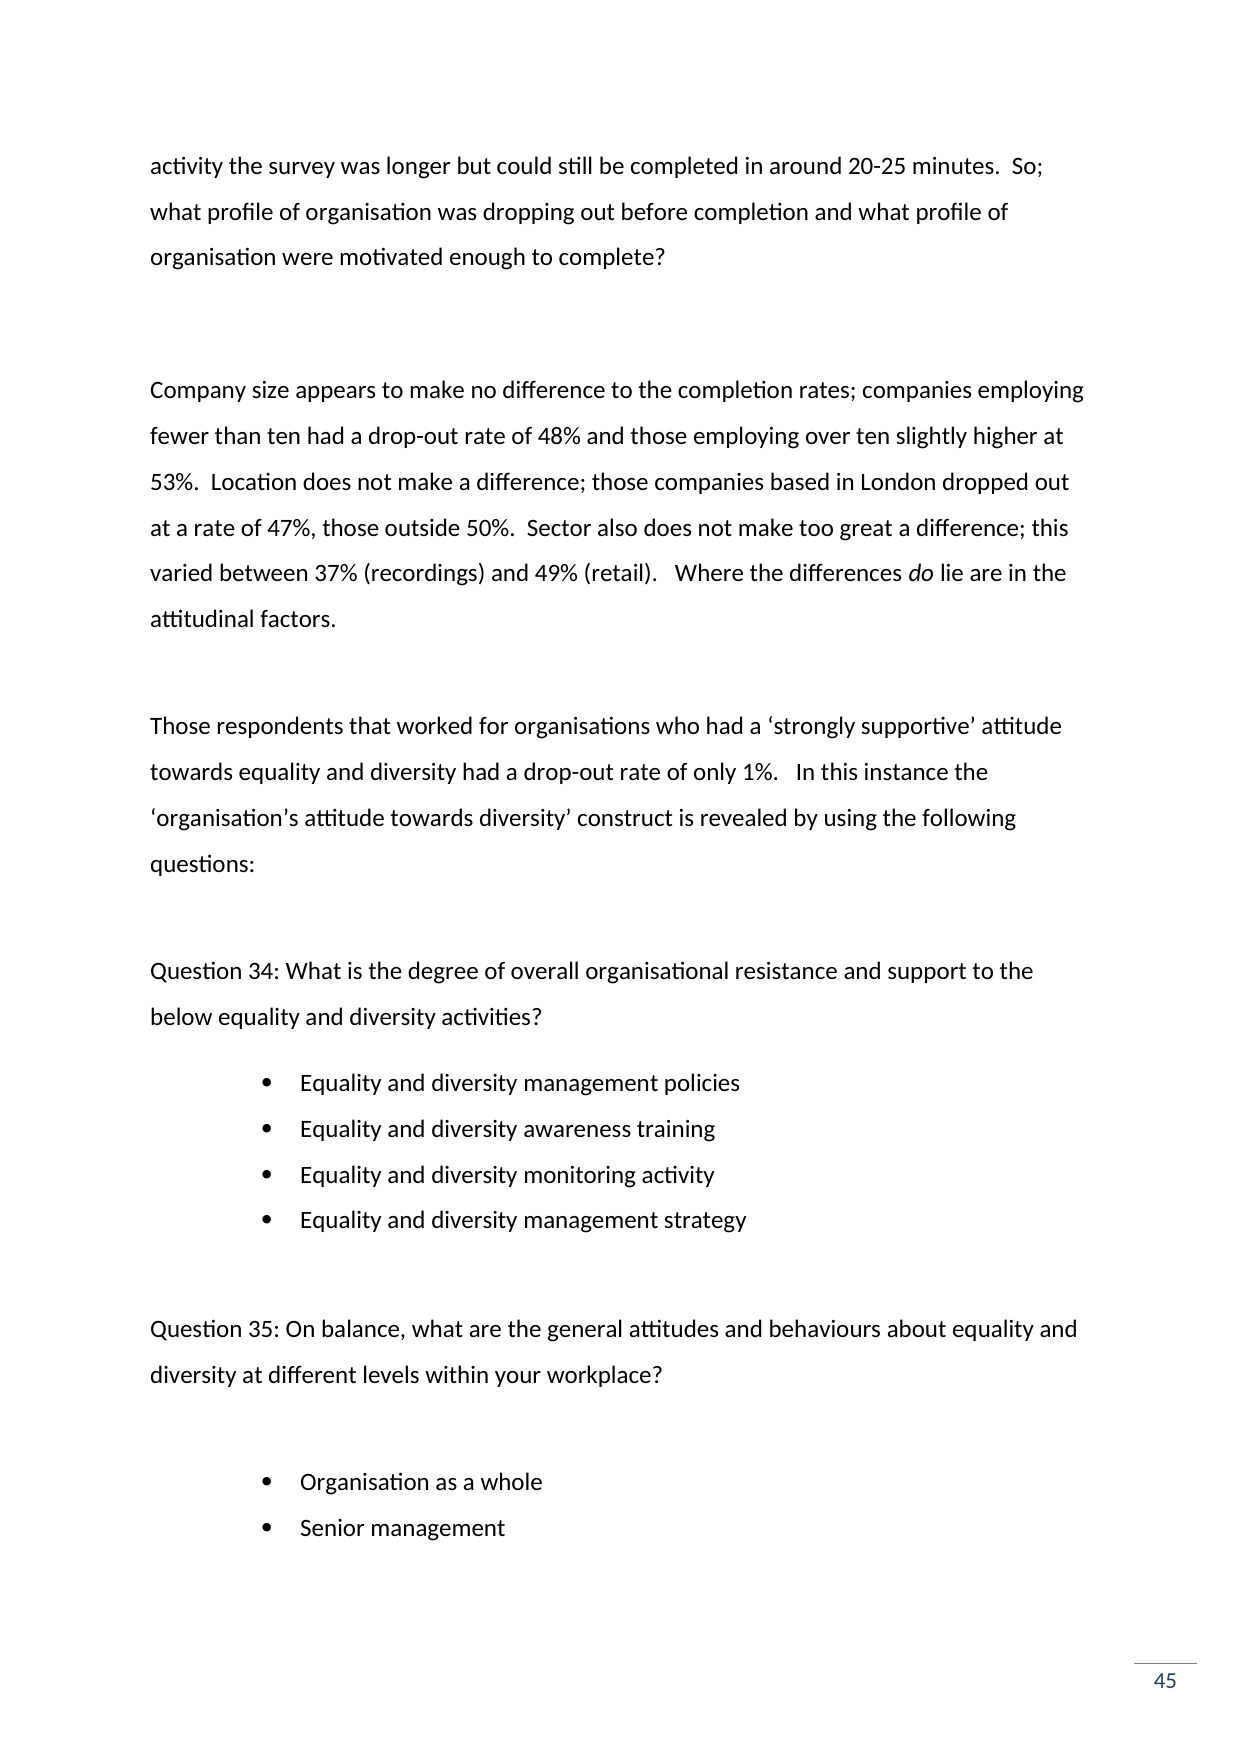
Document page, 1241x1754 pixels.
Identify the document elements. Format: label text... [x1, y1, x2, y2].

text Question 34: What is the degree of overall organisational resistance and support to the below equality and diversity activities? [150, 955, 1090, 1031]
text Those respondents that worked for organisations who had a ‘strongly supportive’ attitude towards equality and diversity had a drop-out rate of only 1%. In this instance the ‘organisation’s attitude towards diversity’ construct is revealed by using the following questions: [150, 711, 1090, 920]
list Organisation as a whole [262, 1466, 1090, 1497]
list Equality and diversity management strategy [262, 1204, 1090, 1278]
list Equality and diversity management policies [262, 1067, 1090, 1098]
text Question 35: On balance, what are the general attitudes and behaviours about equality and diversity at different levels within your workplace? [150, 1313, 1090, 1432]
list Equality and diversity monitoring activity [262, 1159, 1090, 1189]
list Senior management [262, 1512, 1090, 1543]
text Company size appears to make no difference to the completion rates; companies employing fewer than ten had a drop-out rate of 48% and those employing over ten slightly higher at 53%. Location does not make a difference; those companies based in London dropped out at a rate of 47%, those outside 50%. Sector also does not make too great a difference; this varied between 37% (recordings) and 49% (retail). Where the differences do lie are in the attitudinal factors. [150, 374, 1090, 676]
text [150, 150, 1090, 272]
list Equality and diversity awareness training [262, 1113, 1090, 1143]
